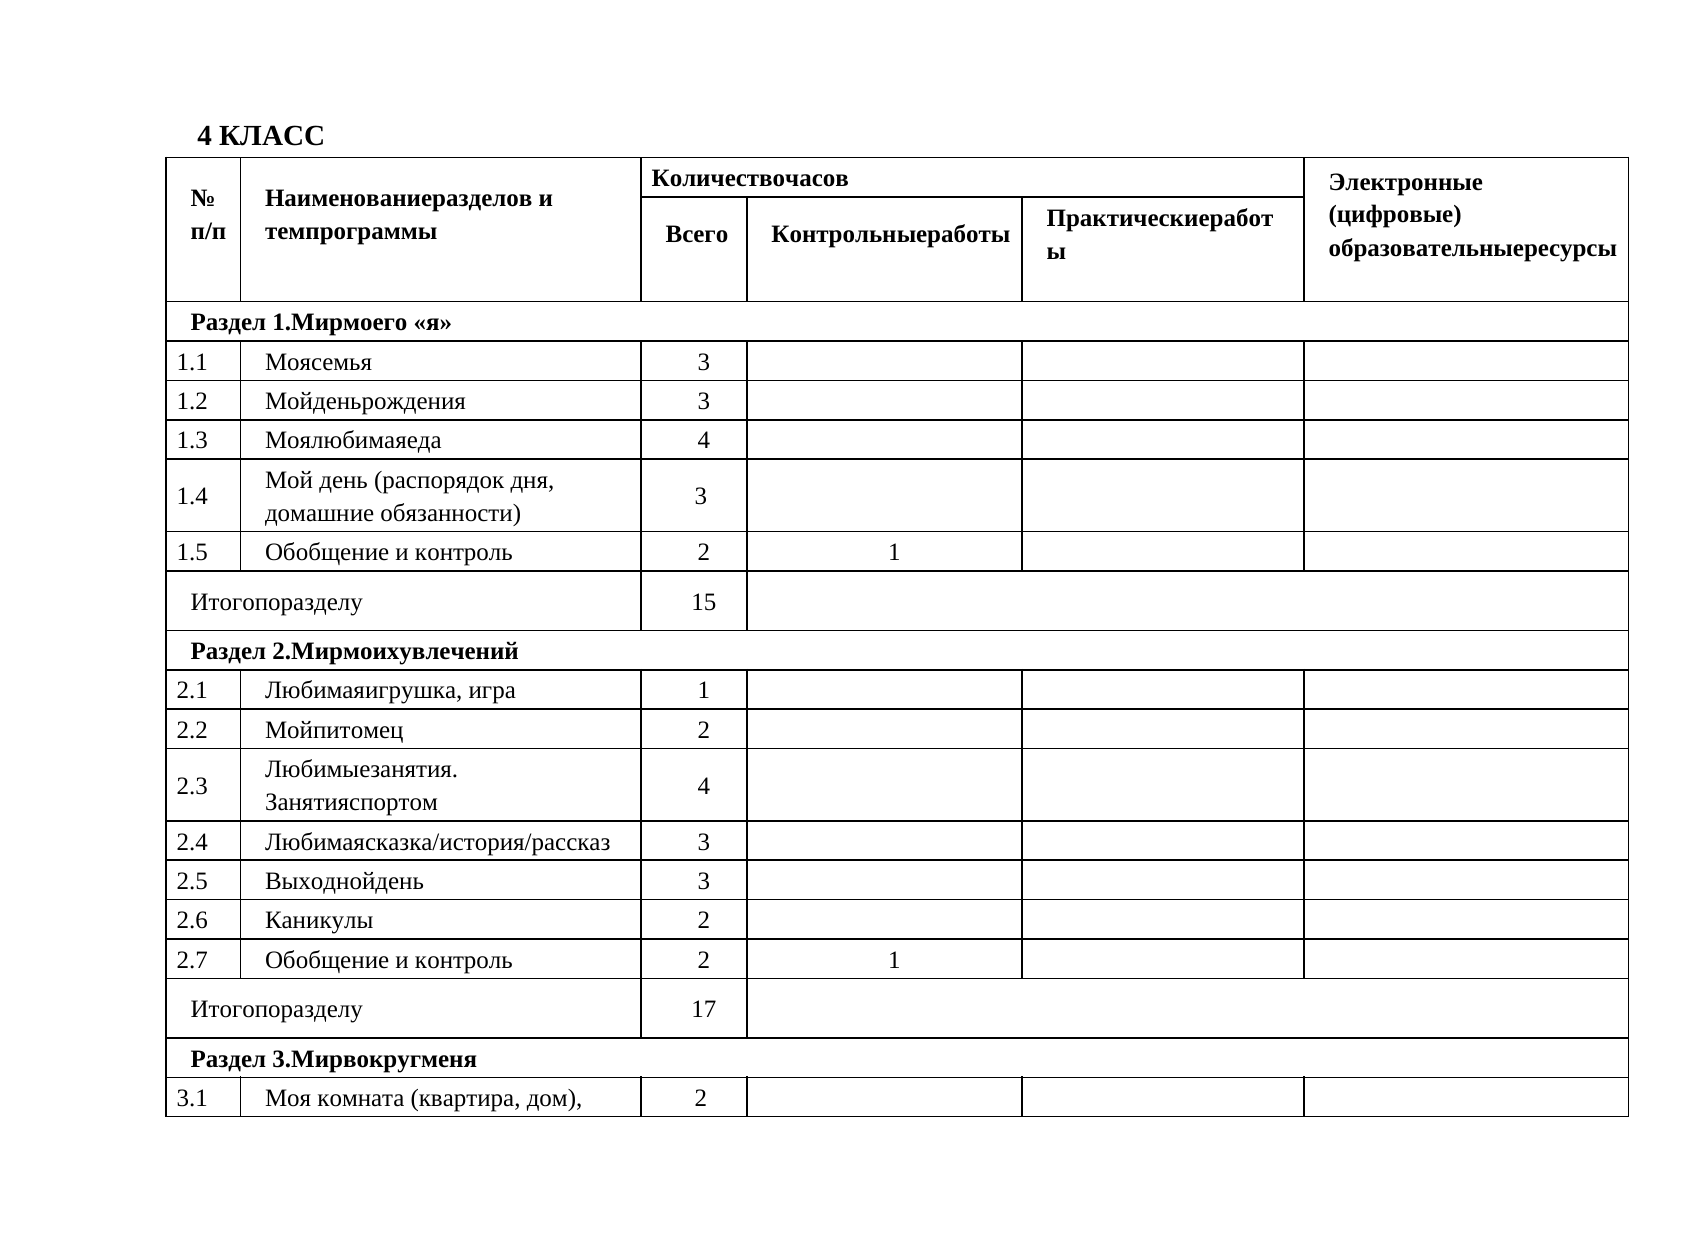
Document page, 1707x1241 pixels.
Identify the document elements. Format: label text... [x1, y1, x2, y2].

table_cell Мойпитомец [241, 710, 640, 748]
table_cell [748, 342, 1021, 379]
table_cell [748, 421, 1021, 458]
table_cell Любимыезанятия. Занятияспортом [241, 749, 640, 820]
table_cell 2 [642, 710, 746, 748]
table_cell [1023, 822, 1303, 859]
table_cell 1 [642, 671, 746, 708]
table_cell 3 [642, 861, 746, 899]
table_cell [748, 460, 1021, 531]
table_cell [1023, 749, 1303, 820]
table_cell Обобщение и контроль [241, 940, 640, 977]
table_cell Итогопоразделу [167, 572, 640, 629]
table_cell [1305, 671, 1628, 708]
table_cell Контрольныеработы [748, 198, 1021, 301]
table_cell 1.4 [167, 460, 240, 531]
table_cell [1023, 421, 1303, 458]
table_cell 1 [748, 532, 1021, 570]
table_cell Любимаясказка/история/рассказ [241, 822, 640, 859]
table_header № п/п [167, 158, 240, 301]
table_cell 2.4 [167, 822, 240, 859]
table_cell 3 [642, 342, 746, 379]
table_cell [748, 900, 1021, 938]
table_cell Любимаяигрушка, игра [241, 671, 640, 708]
table_cell 1.2 [167, 381, 240, 419]
table_cell 2 [642, 900, 746, 938]
table_cell [1305, 822, 1628, 859]
table_cell [1305, 861, 1628, 899]
table_cell [748, 1078, 1021, 1116]
table_cell Каникулы [241, 900, 640, 938]
table_cell [748, 572, 1628, 629]
table_cell [1023, 900, 1303, 938]
table_cell [1023, 460, 1303, 531]
table_cell [748, 861, 1021, 899]
table_cell [1305, 460, 1628, 531]
table_cell 3 [642, 460, 746, 531]
table_cell 2 [642, 532, 746, 570]
table_cell [1305, 900, 1628, 938]
table_cell [1305, 381, 1628, 419]
table_header Наименованиеразделов и темпрограммы [241, 158, 640, 301]
table_cell Моясемья [241, 342, 640, 379]
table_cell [241, 1078, 640, 1116]
table_cell 2.7 [167, 940, 240, 977]
table_cell Раздел 1.Мирмоего «я» [167, 302, 1628, 340]
table_cell [1023, 1078, 1303, 1116]
table_cell 2.3 [167, 749, 240, 820]
table_cell Итогопоразделу [167, 979, 640, 1037]
table_cell 2 [642, 940, 746, 977]
table_cell 15 [642, 572, 746, 629]
table_cell 2.5 [167, 861, 240, 899]
table_cell 3 [642, 381, 746, 419]
table_cell [1023, 940, 1303, 977]
table_cell Выходнойдень [241, 861, 640, 899]
table_cell 4 [642, 749, 746, 820]
table_cell [1305, 710, 1628, 748]
table_cell [1305, 940, 1628, 977]
table_cell 2.1 [167, 671, 240, 708]
table_cell 3 [642, 822, 746, 859]
table_cell Раздел 3.Мирвокругменя [167, 1039, 1628, 1076]
table_cell [1023, 710, 1303, 748]
table_cell Всего [642, 198, 746, 301]
table_cell [1023, 532, 1303, 570]
table_cell 3.1 [167, 1078, 240, 1116]
table_cell [748, 979, 1628, 1037]
text 4 КЛАСС [190, 118, 1618, 152]
table_cell [748, 671, 1021, 708]
table_cell 2.2 [167, 710, 240, 748]
table_cell 2 [642, 1078, 746, 1116]
table_cell [1305, 1078, 1628, 1116]
table_cell Практическиеработы [1023, 198, 1303, 301]
table_cell 1 [748, 940, 1021, 977]
table_cell 4 [642, 421, 746, 458]
table_cell [748, 749, 1021, 820]
table_cell [1305, 532, 1628, 570]
table_cell [1305, 421, 1628, 458]
table_cell [1023, 381, 1303, 419]
table_cell [1305, 749, 1628, 820]
table_header Электронные (цифровые) образовательныересурсы [1305, 158, 1628, 301]
table_cell Мой день (распорядок дня, домашние обязанности) [241, 460, 640, 531]
table_cell 1.5 [167, 532, 240, 570]
table_cell [748, 381, 1021, 419]
table_cell 17 [642, 979, 746, 1037]
table_cell 2.6 [167, 900, 240, 938]
table_cell [1023, 671, 1303, 708]
table_cell [1023, 861, 1303, 899]
table_cell 1.1 [167, 342, 240, 379]
table_cell 1.3 [167, 421, 240, 458]
table_cell Моялюбимаяеда [241, 421, 640, 458]
table_header Количествочасов [642, 158, 1303, 196]
table_cell Мойденьрождения [241, 381, 640, 419]
table_cell [748, 822, 1021, 859]
table_cell [748, 710, 1021, 748]
table_cell [1305, 342, 1628, 379]
table_cell [1023, 342, 1303, 379]
table_cell Раздел 2.Мирмоихувлечений [167, 631, 1628, 669]
table_cell Обобщение и контроль [241, 532, 640, 570]
